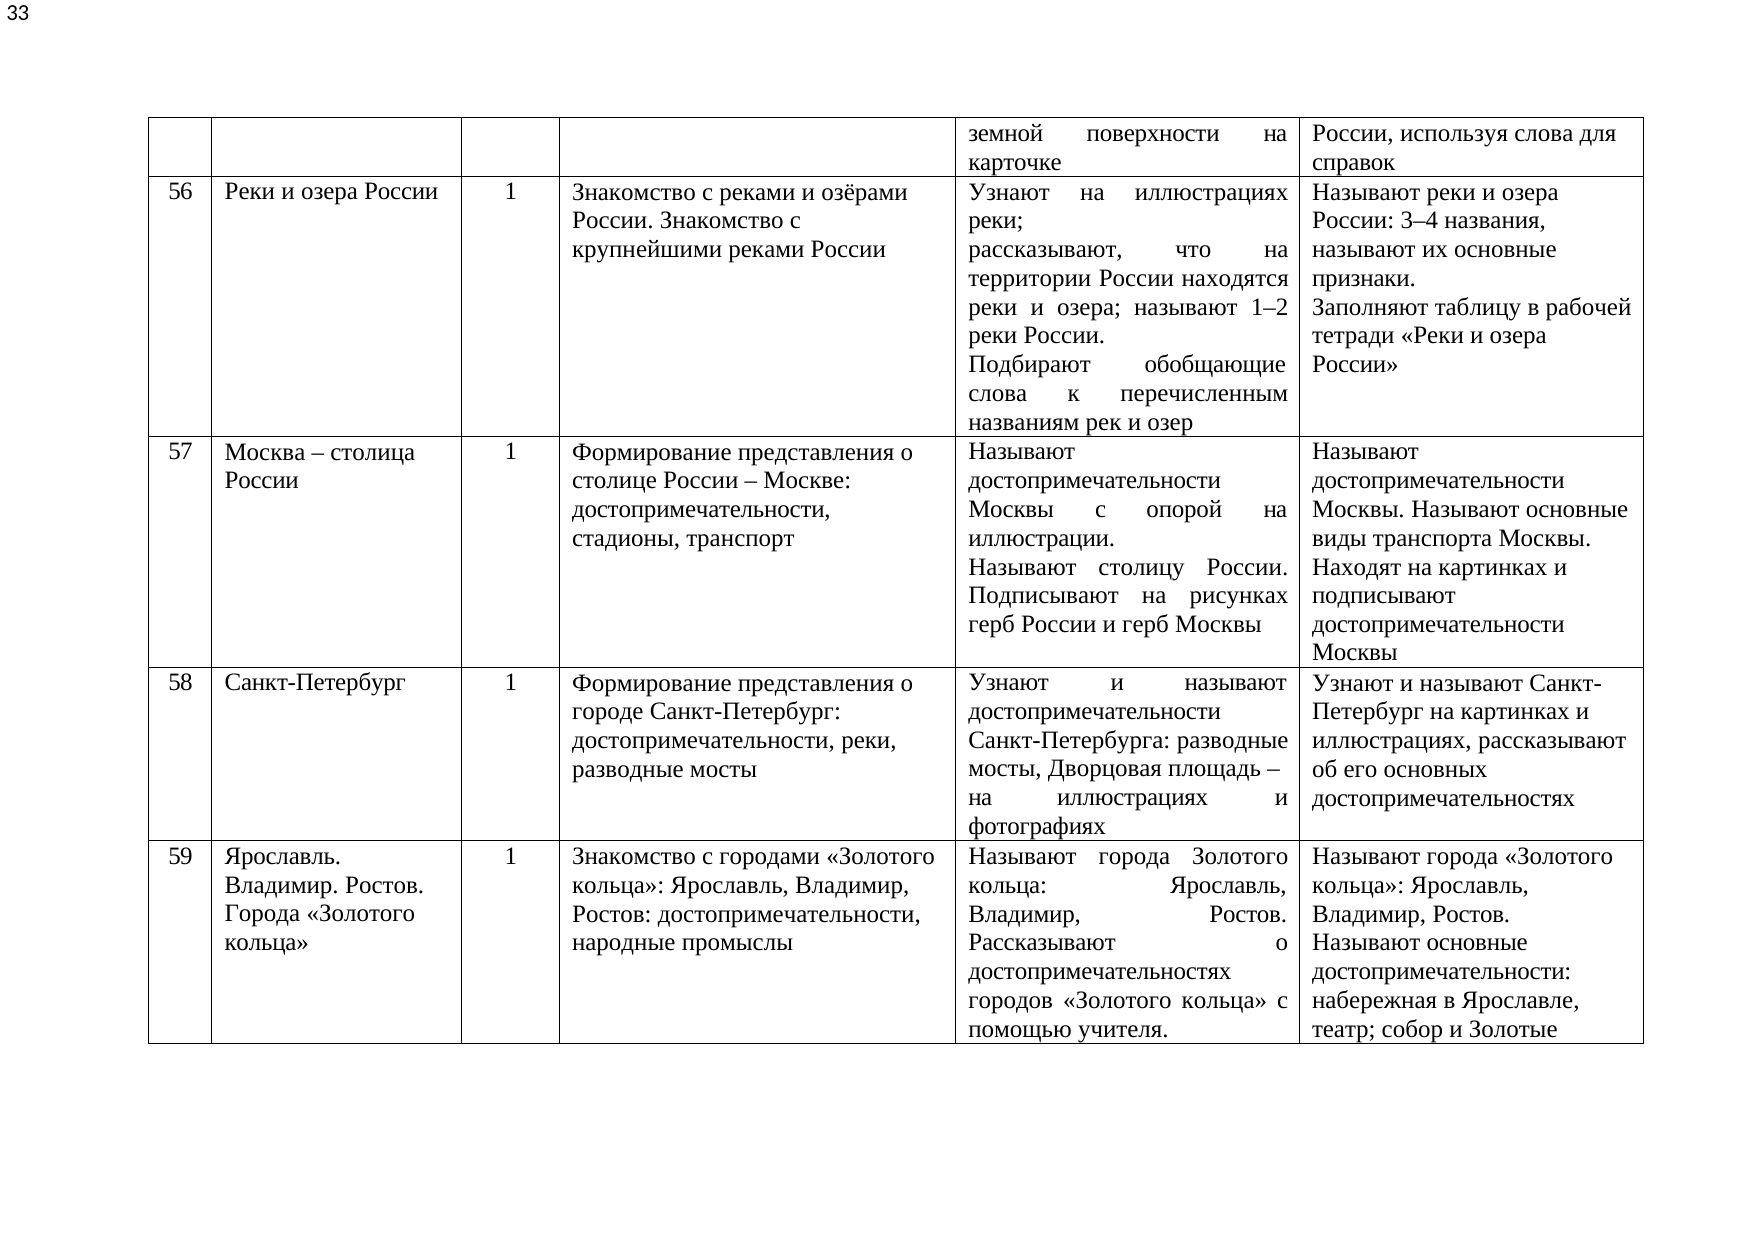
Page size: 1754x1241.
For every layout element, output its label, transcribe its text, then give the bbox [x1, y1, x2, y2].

table_cell 1 [462, 668, 559, 840]
table_header России, используя слова для справок [1300, 118, 1643, 176]
table_header [149, 118, 211, 176]
table_header [212, 118, 461, 176]
table_cell Узнают и называют Санкт- Петербург на картинках и иллюстрациях, рассказывают об его основных достопримечательностях [1300, 668, 1643, 840]
table_cell Узнают на иллюстрациях реки; рассказывают, что на территории России находятся реки и озера; называют 1–2 реки России. Подбирают обобщающие слова к перечисленным названиям рек и озер [956, 177, 1299, 436]
table_cell 58 [149, 668, 211, 840]
table_cell Формирование представления о городе Санкт-Петербург: достопримечательности, реки, разводные мосты [560, 668, 955, 840]
table_cell 56 [149, 177, 211, 436]
table_cell Реки и озера России [212, 177, 461, 436]
table_cell Формирование представления о столице России – Москве: достопримечательности, стадионы, транспорт [560, 437, 955, 667]
table_cell Узнают и называют достопримечательности Санкт-Петербурга: разводные мосты, Дворцовая площадь – на иллюстрациях и фотографиях [956, 668, 1299, 840]
table_header земной поверхности на карточке [956, 118, 1299, 176]
table_cell Москва – столица России [212, 437, 461, 667]
table_cell Называют достопримечательности Москвы. Называют основные виды транспорта Москвы. Находят на картинках и подписывают достопримечательности Москвы [1300, 437, 1643, 667]
table_cell Знакомство с городами «Золотого кольца»: Ярославль, Владимир, Ростов: достопримечательности, народные промыслы [560, 841, 955, 1042]
table_header [560, 118, 955, 176]
table_cell 1 [462, 177, 559, 436]
table_cell 1 [462, 437, 559, 667]
table_cell 1 [462, 841, 559, 1042]
table_header [462, 118, 559, 176]
table_cell Называют города «Золотого кольца»: Ярославль, Владимир, Ростов. Называют основные достопримечательности: набережная в Ярославле, театр; собор и Золотые [1300, 841, 1643, 1042]
table_cell Называют города Золотого кольца: Ярославль, Владимир, Ростов. Рассказывают о достопримечательностях городов «Золотого кольца» с помощью учителя. [956, 841, 1299, 1042]
table_cell Санкт-Петербург [212, 668, 461, 840]
table_cell 59 [149, 841, 211, 1042]
table_cell Называют достопримечательности Москвы с опорой на иллюстрации. Называют столицу России. Подписывают на рисунках герб России и герб Москвы [956, 437, 1299, 667]
table_cell 57 [149, 437, 211, 667]
table_cell Знакомство с реками и озёрами России. Знакомство с крупнейшими реками России [560, 177, 955, 436]
table_cell Ярославль. Владимир. Ростов. Города «Золотого кольца» [212, 841, 461, 1042]
table_cell Называют реки и озера России: 3–4 названия, называют их основные признаки. Заполняют таблицу в рабочей тетради «Реки и озера России» [1300, 177, 1643, 436]
